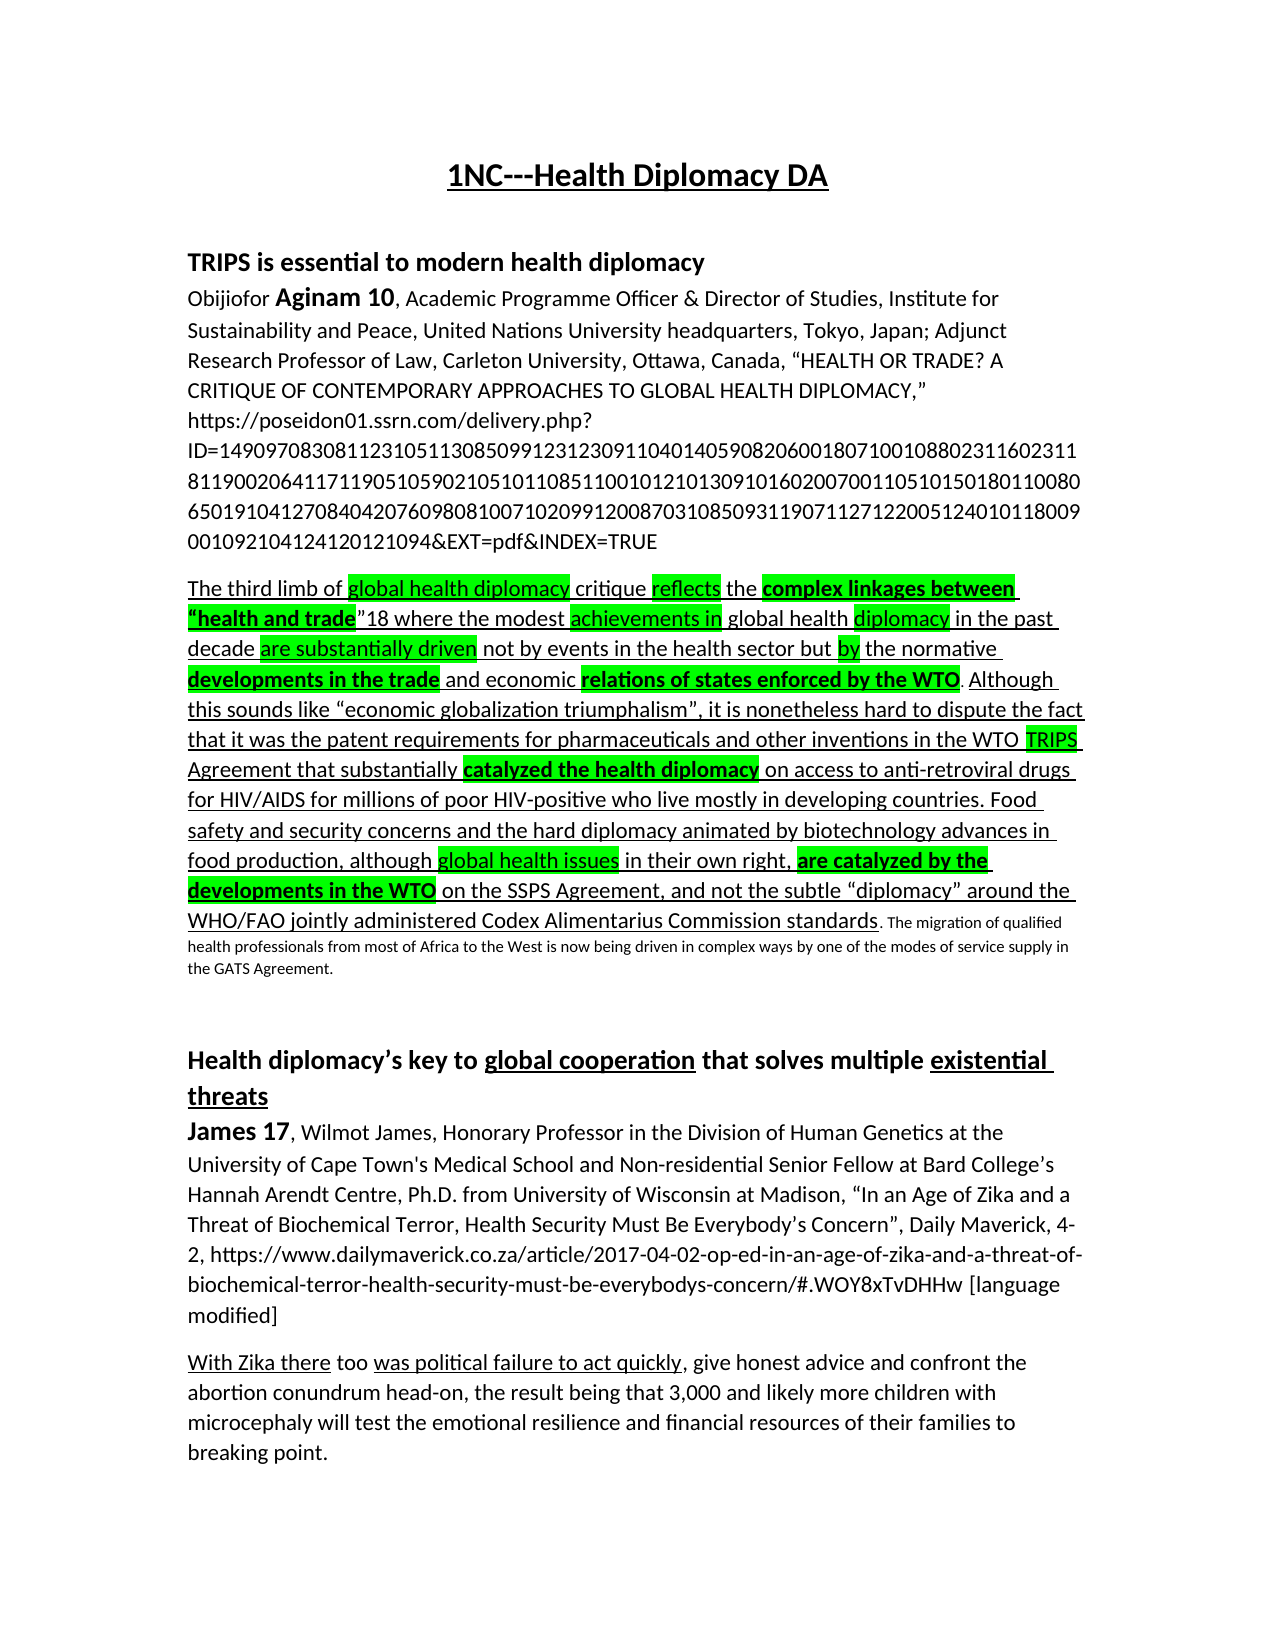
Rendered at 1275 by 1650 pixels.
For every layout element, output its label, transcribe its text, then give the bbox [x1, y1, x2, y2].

subtitle 1NC---Health Diplomacy DA [187, 154, 1087, 195]
text Obijiofor Aginam 10, Academic Programme Officer & Director of Studies, Institute for Sustainability and Peace, United Nations University headquarters, Tokyo, Japan; Adjunct Research Professor of Law, Carleton University, Ottawa, Canada, “HEALTH OR TRADE? A CRITIQUE OF CONTEMPORARY APPROACHES TO GLOBAL HEALTH DIPLOMACY,” https://poseidon01.ssrn.com/delivery.php?ID=149097083081123105113085099123123091104014059082060018071001088023116023118119002064117119051059021051011085110010121013091016020070011051015018011008065019104127084042076098081007102099120087031085093119071127122005124010118009001092104124120121094&EXT=pdf&INDEX=TRUE [187, 281, 1087, 555]
text The third limb of global health diplomacy critique reflects the complex linkages between “health and trade”18 where the modest achievements in global health diplomacy in the past decade are substantially driven not by events in the health sector but by the normative developments in the trade and economic relations of states enforced by the WTO. Although this sounds like “economic globalization triumphalism”, it is nonetheless hard to dispute the fact that it was the patent requirements for pharmaceuticals and other inventions in the WTO TRIPS Agreement that substantially catalyzed the health diplomacy on access to anti-retroviral drugs for HIV/AIDS for millions of poor HIV-positive who live mostly in developing countries. Food safety and security concerns and the hard diplomacy animated by biotechnology advances in food production, although global health issues in their own right, are catalyzed by the developments in the WTO on the SSPS Agreement, and not the subtle “diplomacy” around the WHO/FAO jointly administered Codex Alimentarius Commission standards. The migration of qualified health professionals from most of Africa to the West is now being driven in complex ways by one of the modes of service supply in the GATS Agreement. [187, 574, 1087, 978]
text James 17, Wilmot James, Honorary Professor in the Division of Human Genetics at the University of Cape Town's Medical School and Non-residential Senior Fellow at Bard College’s Hannah Arendt Centre, Ph.D. from University of Wisconsin at Madison, “In an Age of Zika and a Threat of Biochemical Terror, Health Security Must Be Everybody’s Concern”, Daily Maverick, 4-2, https://www.dailymaverick.co.za/article/2017-04-02-op-ed-in-an-age-of-zika-and-a-threat-of-biochemical-terror-health-security-must-be-everybodys-concern/#.WOY8xTvDHHw [language modified] [187, 1114, 1087, 1329]
text With Zika there too was political failure to act quickly, give honest advice and confront the abortion conundrum head-on, the result being that 3,000 and likely more children with microcephaly will test the emotional resilience and financial resources of their families to breaking point. [187, 1348, 1087, 1466]
subtitle Health diplomacy’s key to global cooperation that solves multiple existential threats [187, 1043, 1087, 1112]
subtitle TRIPS is essential to modern health diplomacy [187, 245, 1087, 278]
